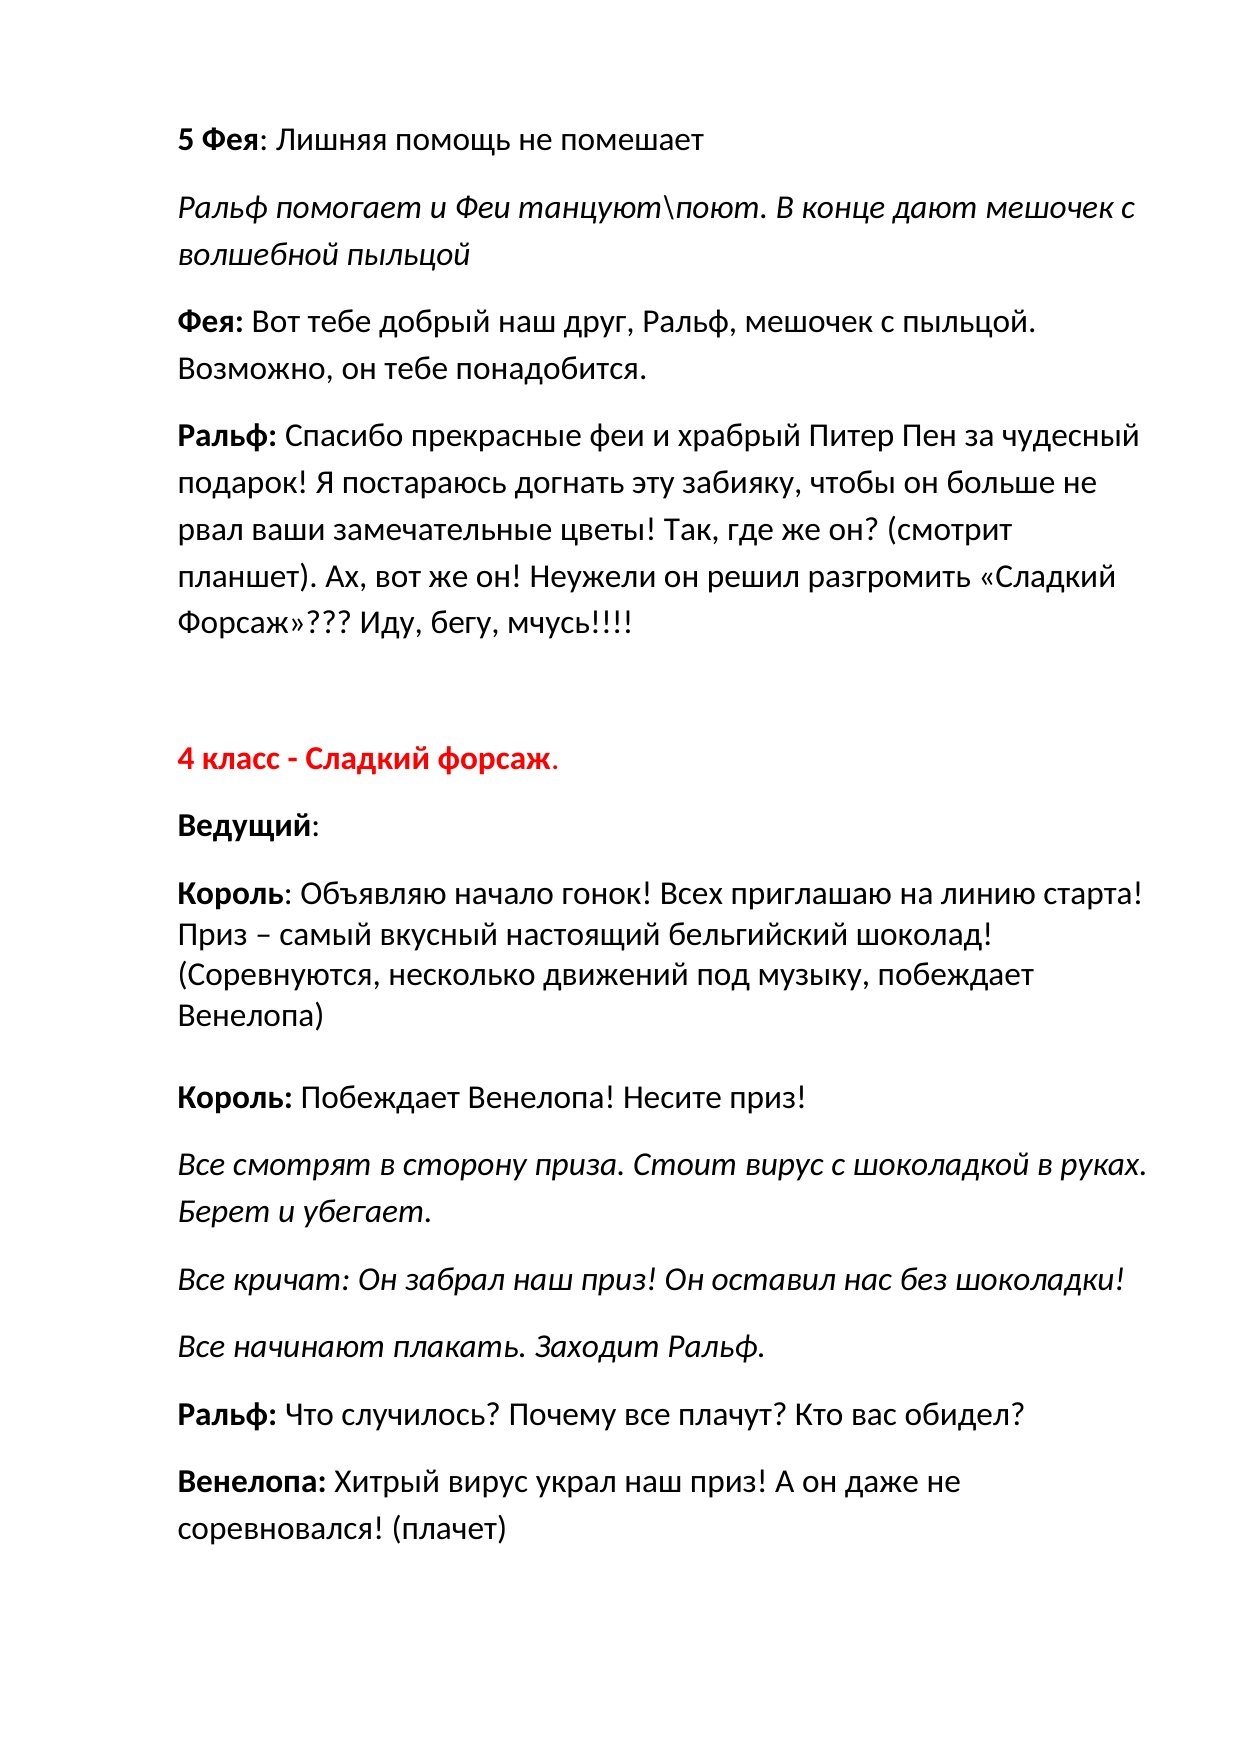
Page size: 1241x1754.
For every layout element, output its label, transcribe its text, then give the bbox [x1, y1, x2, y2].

text Король: Объявляю начало гонок! Всех приглашаю на линию старта! Приз – самый вкусный настоящий бельгийский шоколад! [177, 872, 1152, 953]
text Ральф помогает и Феи танцуют\поют. В конце дают мешочек с волшебной пыльцой [177, 186, 1152, 273]
text 4 класс - Сладкий форсаж. [177, 737, 1152, 777]
text Венелопа: Хитрый вирус украл наш приз! А он даже не соревновался! (плачет) [177, 1460, 1152, 1548]
text Фея: Вот тебе добрый наш друг, Ральф, мешочек с пыльцой. Возможно, он тебе понадобится. [177, 300, 1152, 388]
text 5 Фея: Лишняя помощь не помешает [177, 118, 1152, 159]
text Все кричат: Он забрал наш приз! Он оставил нас без шоколадки! [177, 1258, 1152, 1298]
text Ведущий: [177, 804, 1152, 845]
text Ральф: Что случилось? Почему все плачут? Кто вас обидел? [177, 1393, 1152, 1433]
text Все смотрят в сторону приза. Стоит вирус с шоколадкой в руках. Берет и убегает. [177, 1143, 1152, 1231]
text (Соревнуются, несколько движений под музыку, побеждает Венелопа) [177, 953, 1152, 1035]
text Король: Побеждает Венелопа! Несите приз! [177, 1076, 1152, 1116]
text Ральф: Спасибо прекрасные феи и храбрый Питер Пен за чудесный подарок! Я постараюсь догнать эту забияку, чтобы он больше не рвал ваши замечательные цветы! Так, где же он? (смотрит планшет). Ах, вот же он! Неужели он решил разгромить «Сладкий Форсаж»??? Иду, бегу, мчусь!!!! [177, 414, 1152, 642]
text Все начинают плакать. Заходит Ральф. [177, 1325, 1152, 1366]
